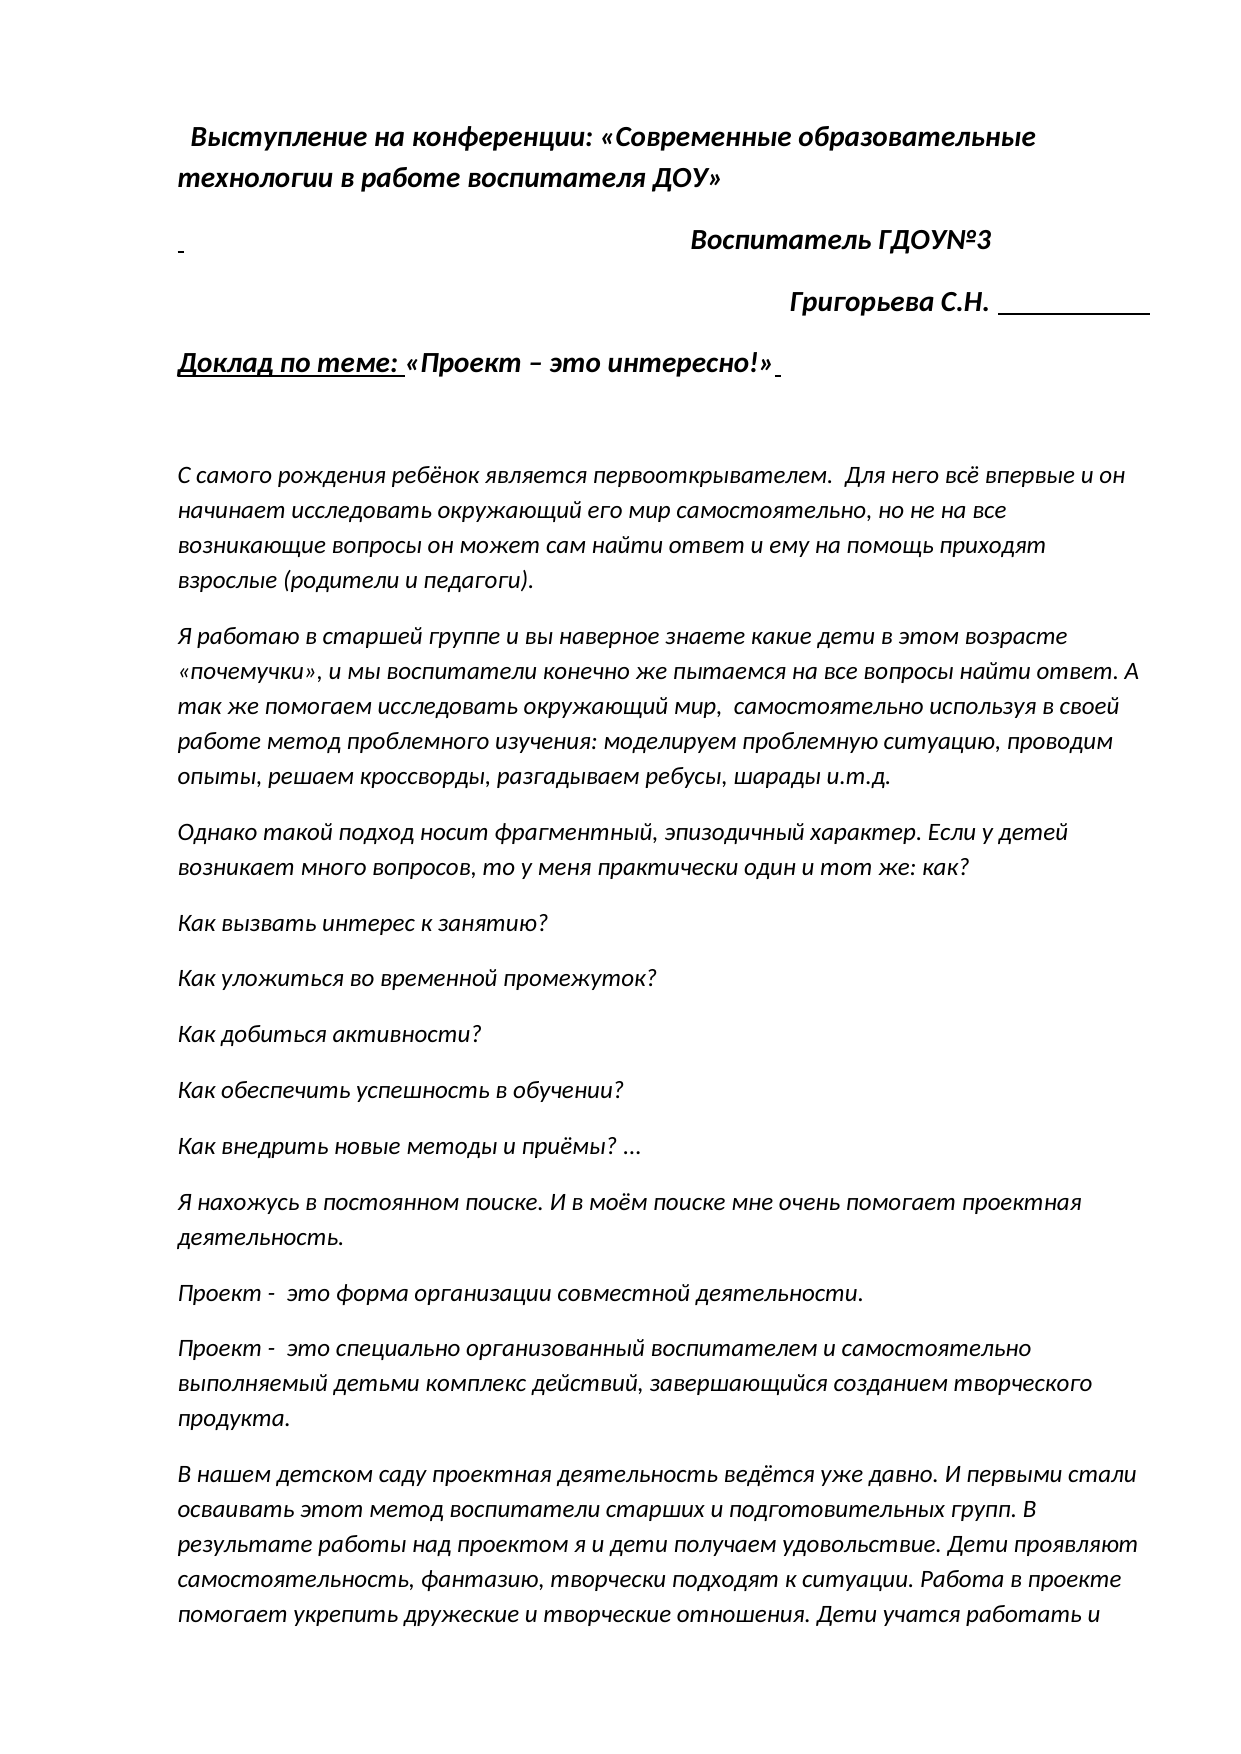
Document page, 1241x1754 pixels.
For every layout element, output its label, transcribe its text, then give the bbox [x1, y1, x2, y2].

text Однако такой подход носит фрагментный, эпизодичный характер. Если у детей возникает много вопросов, то у меня практически один и тот же: как? [177, 816, 1152, 881]
text Проект - это форма организации совместной деятельности. [177, 1277, 1152, 1307]
text Я нахожусь в постоянном поиске. И в моём поиске мне очень помогает проектная деятельность. [177, 1186, 1152, 1251]
text Как уложиться во временной промежуток? [177, 962, 1152, 993]
text Доклад по теме: «Проект – это интересно!» [177, 344, 1152, 380]
text Григорьева С.Н. [177, 283, 1152, 318]
text С самого рождения ребёнок является первооткрывателем. Для него всё впервые и он начинает исследовать окружающий его мир самостоятельно, но не на все возникающие вопросы он может сам найти ответ и ему на помощь приходят взрослые (родители и педагоги). [177, 459, 1152, 595]
text Как внедрить новые методы и приёмы? ... [177, 1130, 1152, 1161]
text Как добиться активности? [177, 1018, 1152, 1049]
text Как обеспечить успешность в обучении? [177, 1074, 1152, 1105]
text Выступление на конференции: «Современные образовательные технологии в работе воспитателя ДОУ» [177, 118, 1152, 195]
text Как вызвать интерес к занятию? [177, 907, 1152, 937]
text Воспитатель ГДОУ№3 [177, 221, 1152, 256]
text Проект - это специально организованный воспитателем и самостоятельно выполняемый детьми комплекс действий, завершающийся созданием творческого продукта. [177, 1332, 1152, 1433]
text Я работаю в старшей группе и вы наверное знаете какие дети в этом возрасте «почемучки», и мы воспитатели конечно же пытаемся на все вопросы найти ответ. А так же помогаем исследовать окружающий мир, самостоятельно используя в своей работе метод проблемного изучения: моделируем проблемную ситуацию, проводим опыты, решаем кроссворды, разгадываем ребусы, шарады и.т.д. [177, 620, 1152, 791]
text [177, 1458, 1152, 1629]
